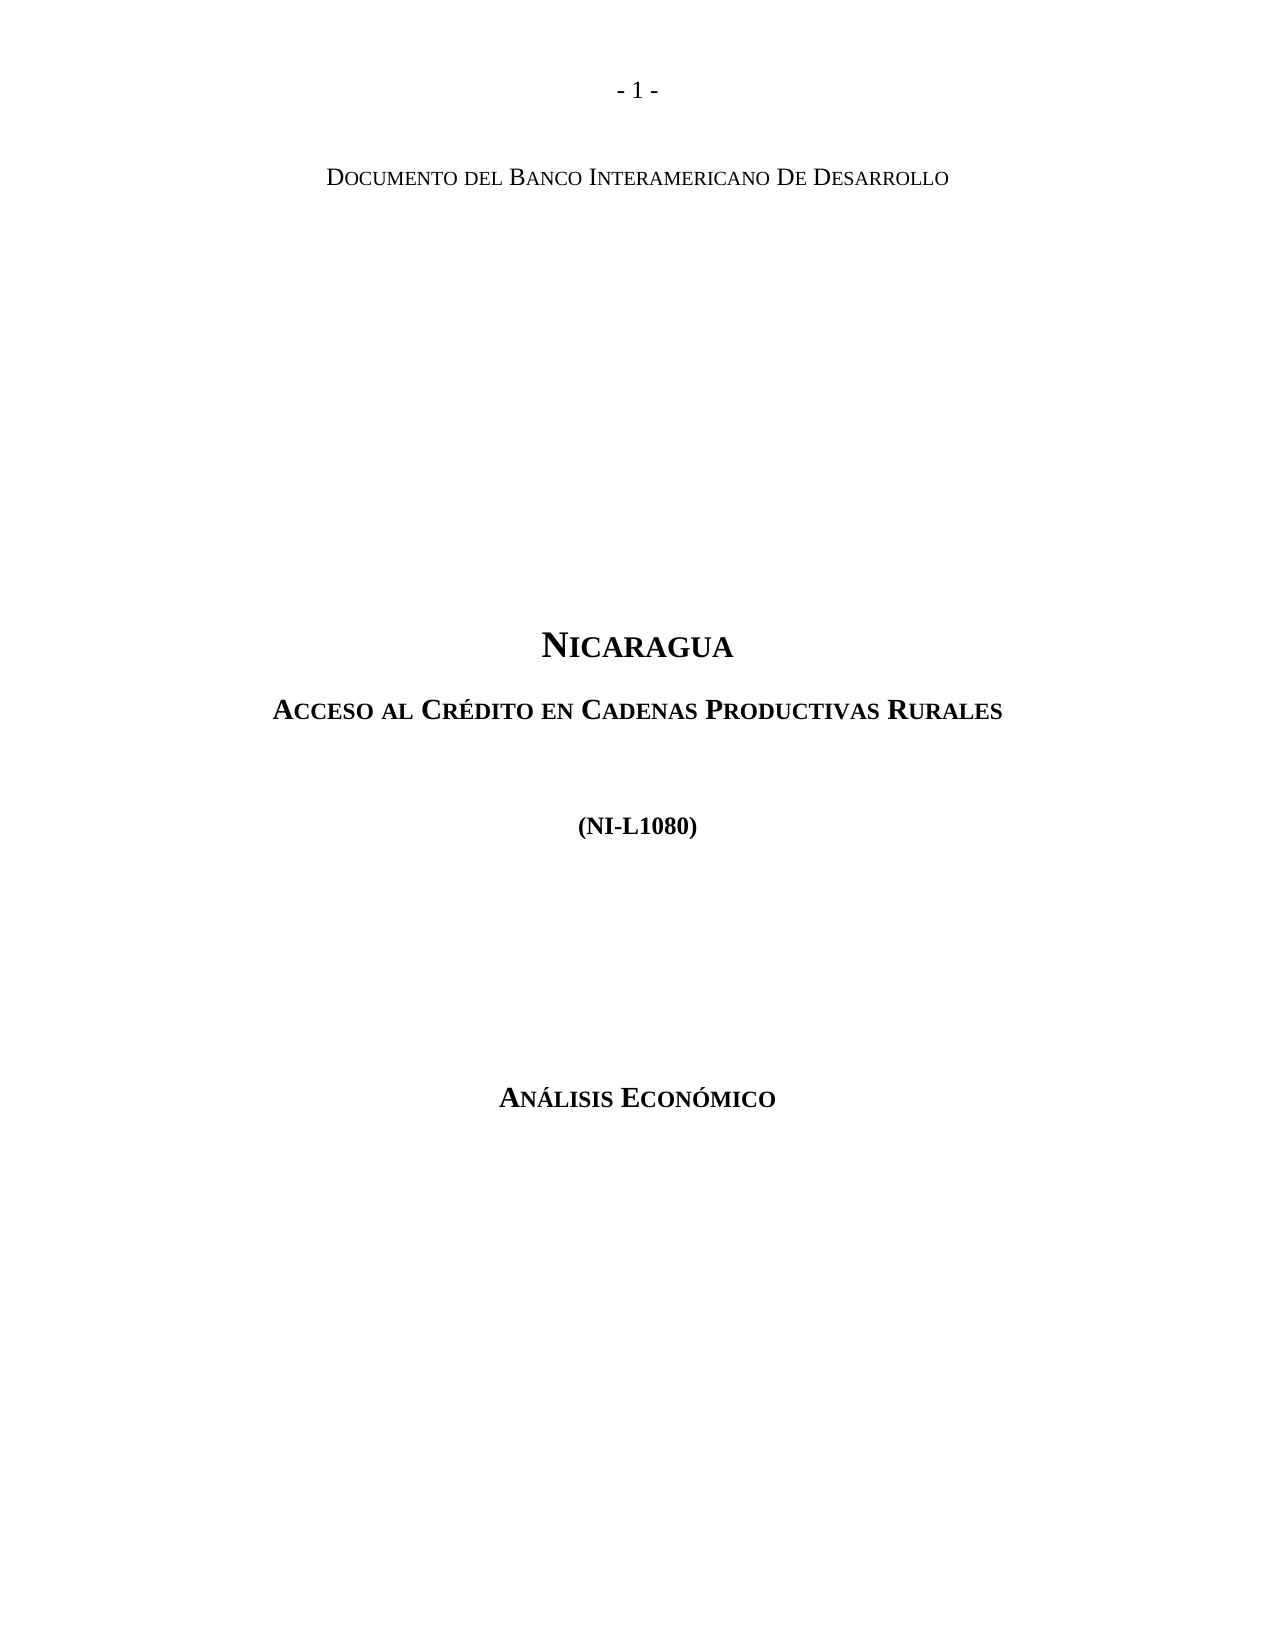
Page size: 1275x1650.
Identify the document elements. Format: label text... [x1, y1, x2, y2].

text Nicaragua [187, 622, 1087, 665]
text (NI-L1080) [187, 811, 1087, 840]
text Acceso al Crédito en Cadenas Productivas Rurales [187, 692, 1087, 726]
list Documento del Banco Interamericano De Desarrollo [187, 162, 1087, 191]
text Análisis Económico [187, 1081, 1087, 1114]
